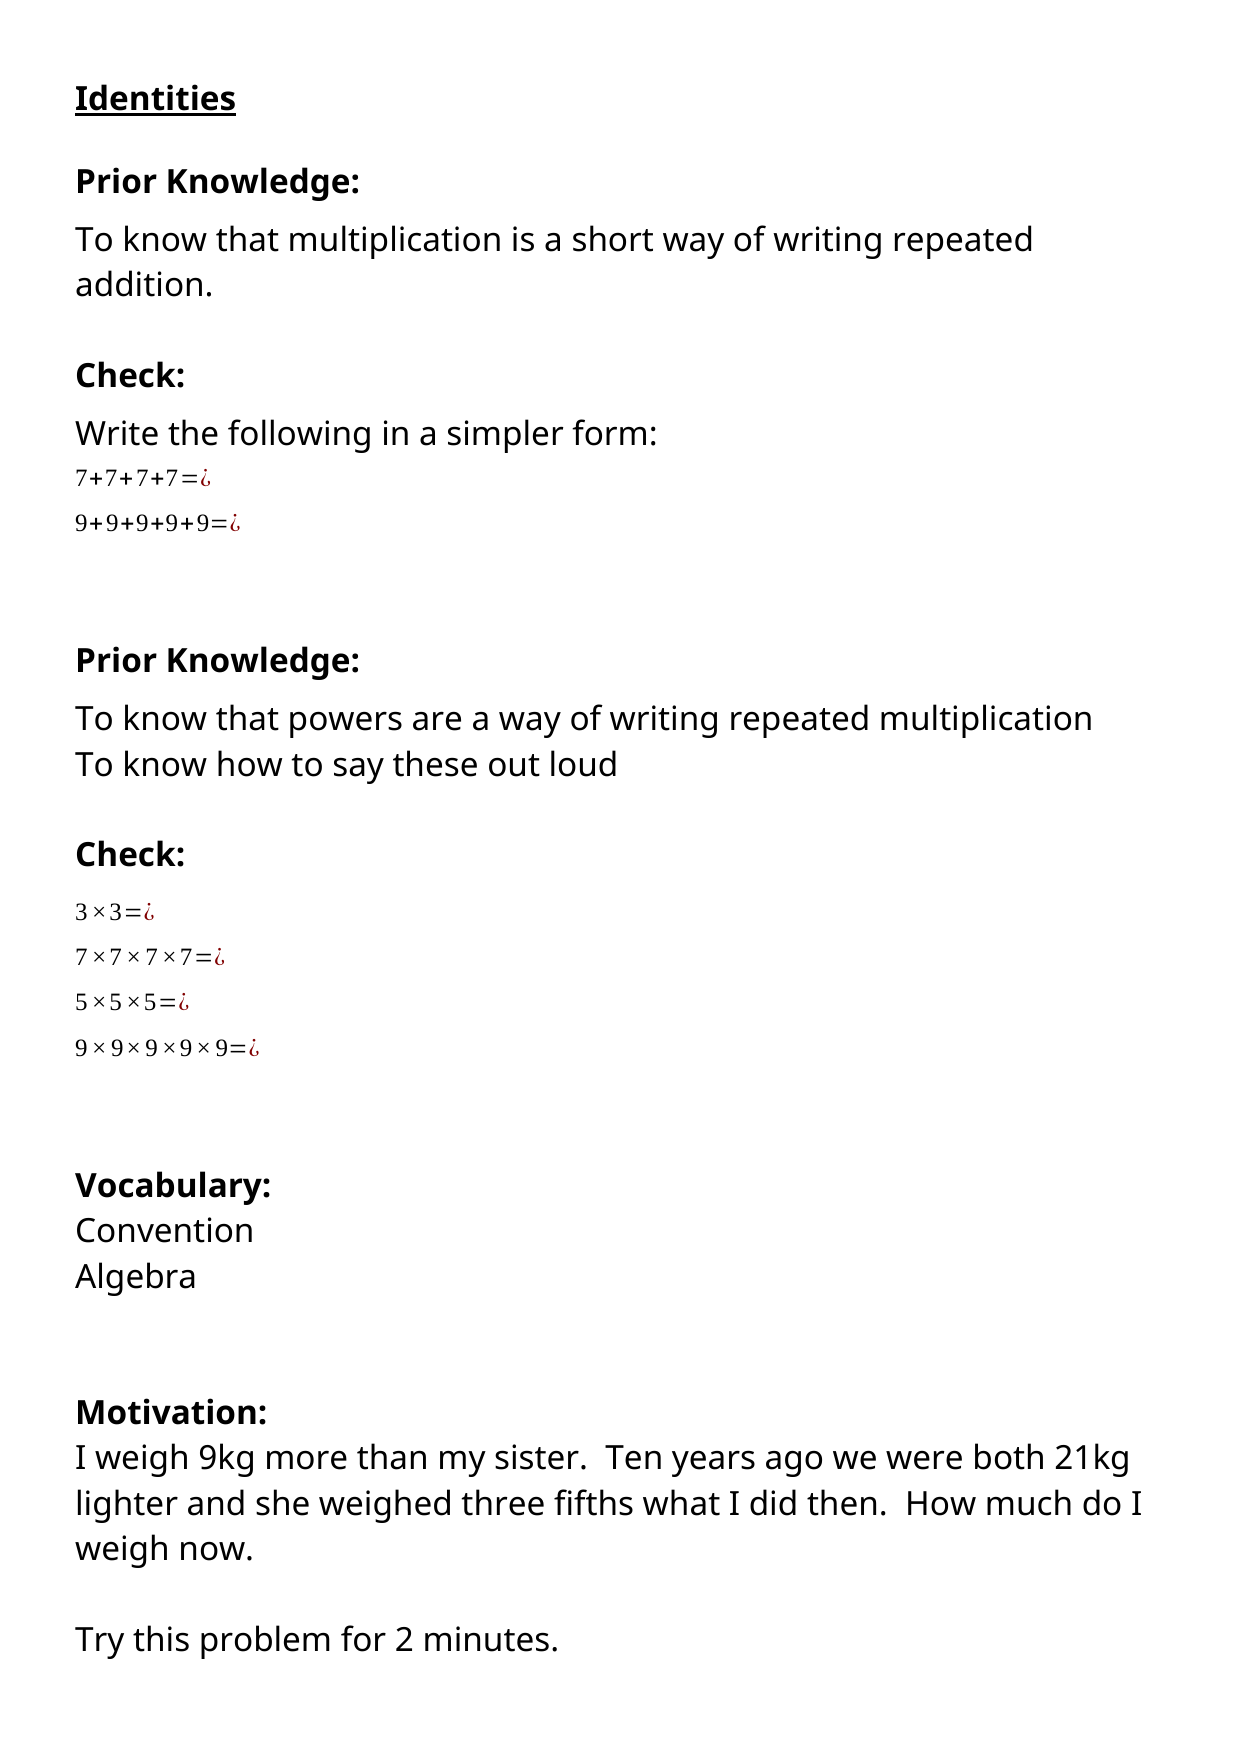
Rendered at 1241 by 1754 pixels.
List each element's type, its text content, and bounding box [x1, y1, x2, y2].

text To know that powers are a way of writing repeated multiplication [75, 695, 1165, 740]
text Vocabulary: [75, 1162, 1165, 1207]
subtitle Check: [75, 352, 1165, 397]
text To know how to say these out loud [75, 740, 1165, 786]
subtitle Identities [75, 75, 1165, 120]
text Try this problem for 2 minutes. [75, 1616, 1165, 1661]
text I weigh 9kg more than my sister. Ten years ago we were both 21kg lighter and she weighed three fifths what I did then. How much do I weigh now. [75, 1434, 1165, 1570]
text Convention [75, 1207, 1165, 1252]
text Motivation: [75, 1389, 1165, 1434]
subtitle Prior Knowledge: [75, 158, 1165, 203]
text Write the following in a simpler form: [75, 410, 1165, 455]
text Algebra [75, 1252, 1165, 1298]
subtitle Prior Knowledge: [75, 637, 1165, 682]
text To know that multiplication is a short way of writing repeated addition. [75, 216, 1165, 307]
subtitle Check: [75, 831, 1165, 877]
